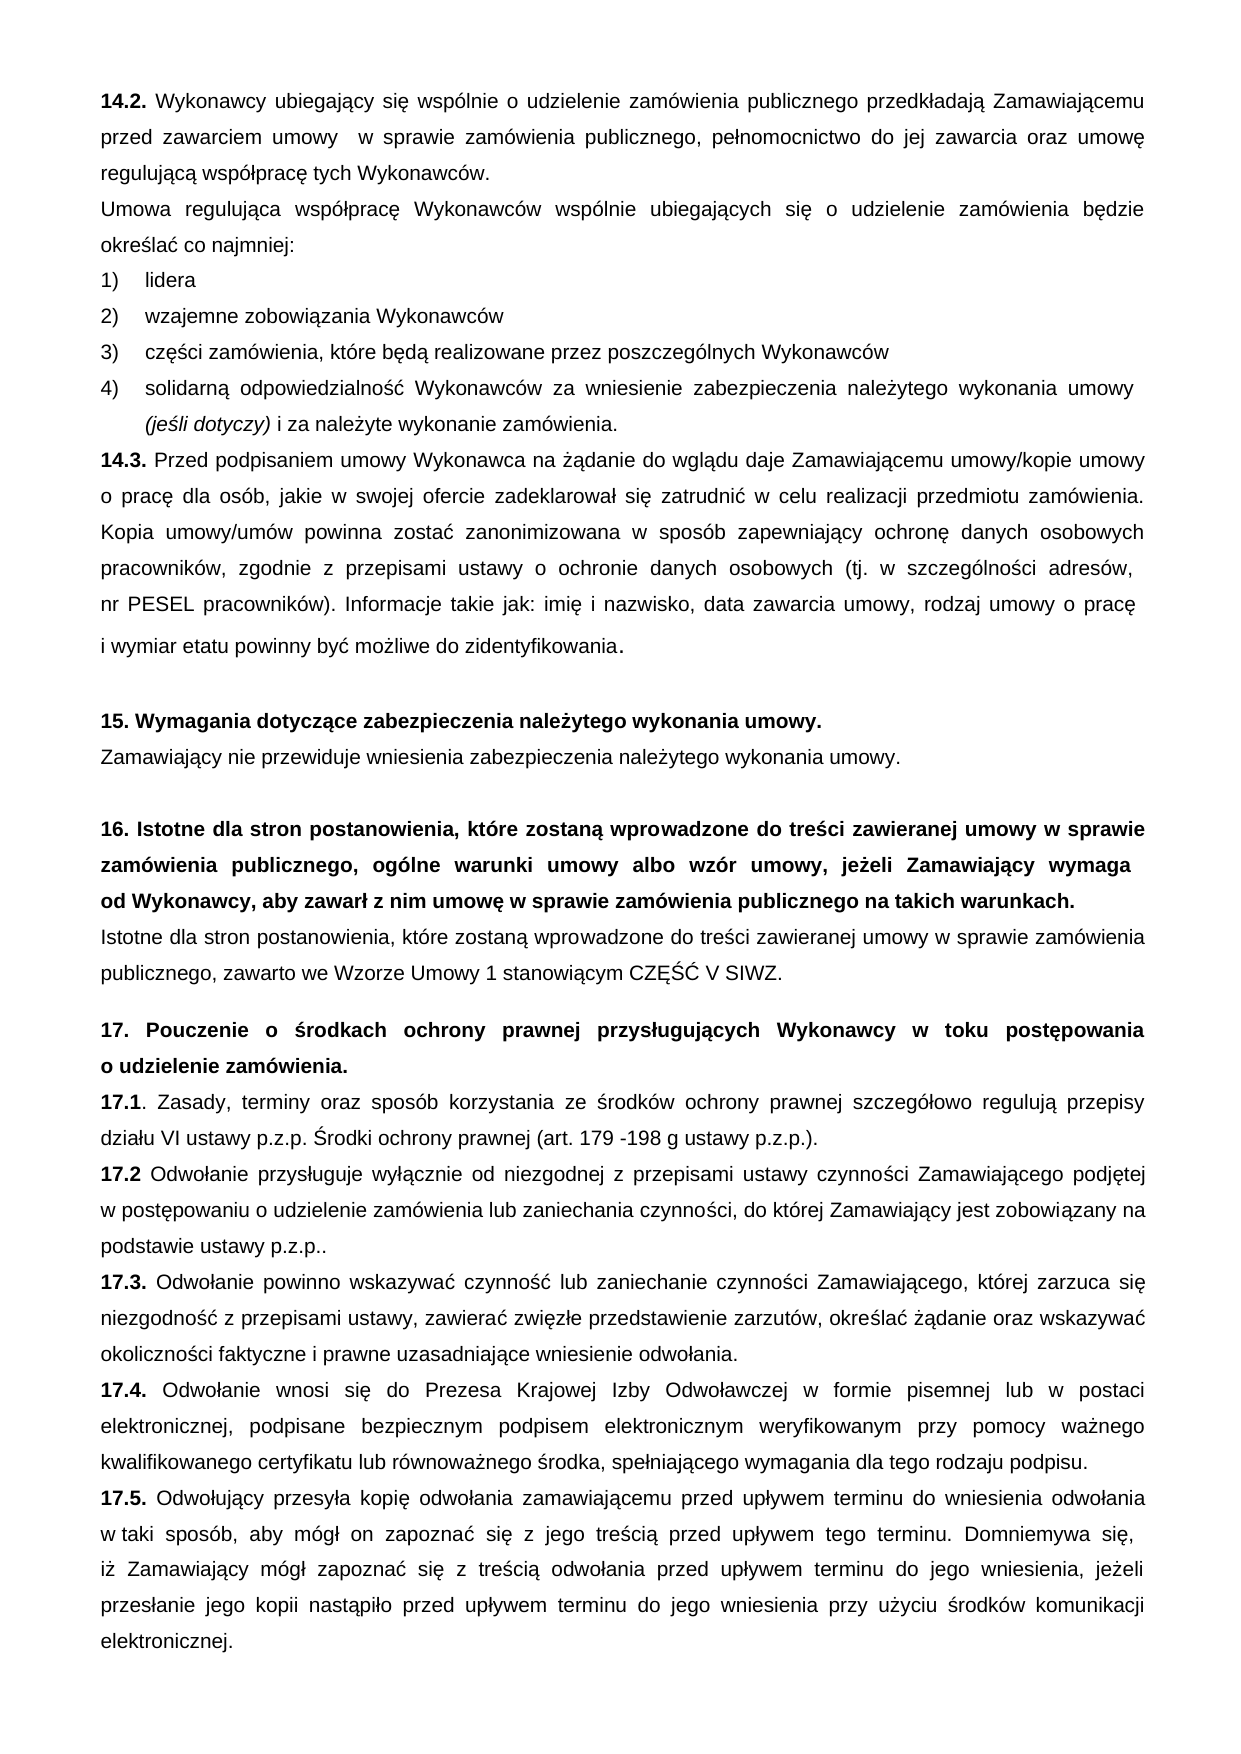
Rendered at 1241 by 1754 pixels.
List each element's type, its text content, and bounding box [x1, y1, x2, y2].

text 14.3. Przed podpisaniem umowy Wykonawca na żądanie do wglądu daje Zamawiającemu umowy/kopie umowy o pracę dla osób, jakie w swojej ofercie zadeklarował się zatrudnić w celu realizacji przedmiotu zamówienia. Kopia umowy/umów powinna zostać zanonimizowana w sposób zapewniający ochronę danych osobowych pracowników, zgodnie z przepisami ustawy o ochronie danych osobowych (tj. w szczególności adresów, nr PESEL pracowników). Informacje takie jak: imię i nazwisko, data zawarcia umowy, rodzaj umowy o pracę i wymiar etatu powinny być możliwe do zidentyfikowania. [100, 448, 1146, 659]
text 17.1. Zasady, terminy oraz sposób korzystania ze środków ochrony prawnej szczegółowo regulują przepisy działu VI ustawy p.z.p. Środki ochrony prawnej (art. 179 -198 g ustawy p.z.p.). [100, 1090, 1146, 1150]
text Istotne dla stron postanowienia, które zostaną wprowadzone do treści zawieranej umowy w sprawie zamówienia publicznego, zawarto we Wzorze Umowy 1 stanowiącym CZĘŚĆ V SIWZ. [100, 925, 1146, 985]
text 17.3. Odwołanie powinno wskazywać czynność lub zaniechanie czynności Zamawiającego, której zarzuca się niezgodność z przepisami ustawy, zawierać zwięzłe przedstawienie zarzutów, określać żądanie oraz wskazywać okoliczności faktyczne i prawne uzasadniające wniesienie odwołania. [100, 1270, 1146, 1366]
text 16. Istotne dla stron postanowienia, które zostaną wprowadzone do treści zawieranej umowy w sprawie zamówienia publicznego, ogólne warunki umowy albo wzór umowy, jeżeli Zamawiający wymaga od Wykonawcy, aby zawarł z nim umowę w sprawie zamówienia publicznego na takich warunkach. [100, 817, 1146, 913]
text 17.2 Odwołanie przysługuje wyłącznie od niezgodnej z przepisami ustawy czynności Zamawiającego podjętej w postępowaniu o udzielenie zamówienia lub zaniechania czynności, do której Zamawiający jest zobowiązany na podstawie ustawy p.z.p.. [100, 1162, 1146, 1258]
list wzajemne zobowiązania Wykonawców [100, 304, 1146, 328]
list części zamówienia, które będą realizowane przez poszczególnych Wykonawców [100, 340, 1146, 364]
text 17.5. Odwołujący przesyła kopię odwołania zamawiającemu przed upływem terminu do wniesienia odwołania w taki sposób, aby mógł on zapoznać się z jego treścią przed upływem tego terminu. Domniemywa się, iż Zamawiający mógł zapoznać się z treścią odwołania przed upływem terminu do jego wniesienia, jeżeli przesłanie jego kopii nastąpiło przed upływem terminu do jego wniesienia przy użyciu środków komunikacji elektronicznej. [100, 1485, 1146, 1653]
text Zamawiający nie przewiduje wniesienia zabezpieczenia należytego wykonania umowy. [100, 745, 1146, 769]
list lidera [100, 268, 1146, 292]
text 17.4. Odwołanie wnosi się do Prezesa Krajowej Izby Odwoławczej w formie pisemnej lub w postaci elektronicznej, podpisane bezpiecznym podpisem elektronicznym weryfikowanym przy pomocy ważnego kwalifikowanego certyfikatu lub równoważnego środka, spełniającego wymagania dla tego rodzaju podpisu. [100, 1378, 1146, 1473]
text Umowa regulująca współpracę Wykonawców wspólnie ubiegających się o udzielenie zamówienia będzie określać co najmniej: [100, 196, 1146, 256]
text 14.2. Wykonawcy ubiegający się wspólnie o udzielenie zamówienia publicznego przedkładają Zamawiającemu przed zawarciem umowy w sprawie zamówienia publicznego, pełnomocnictwo do jej zawarcia oraz umowę regulującą współpracę tych Wykonawców. [100, 89, 1146, 184]
text 15. Wymagania dotyczące zabezpieczenia należytego wykonania umowy. [100, 709, 1146, 733]
list solidarną odpowiedzialność Wykonawców za wniesienie zabezpieczenia należytego wykonania umowy (jeśli dotyczy) i za należyte wykonanie zamówienia. [100, 376, 1146, 436]
text 17. Pouczenie o środkach ochrony prawnej przysługujących Wykonawcy w toku postępowania o udzielenie zamówienia. [100, 1018, 1146, 1078]
